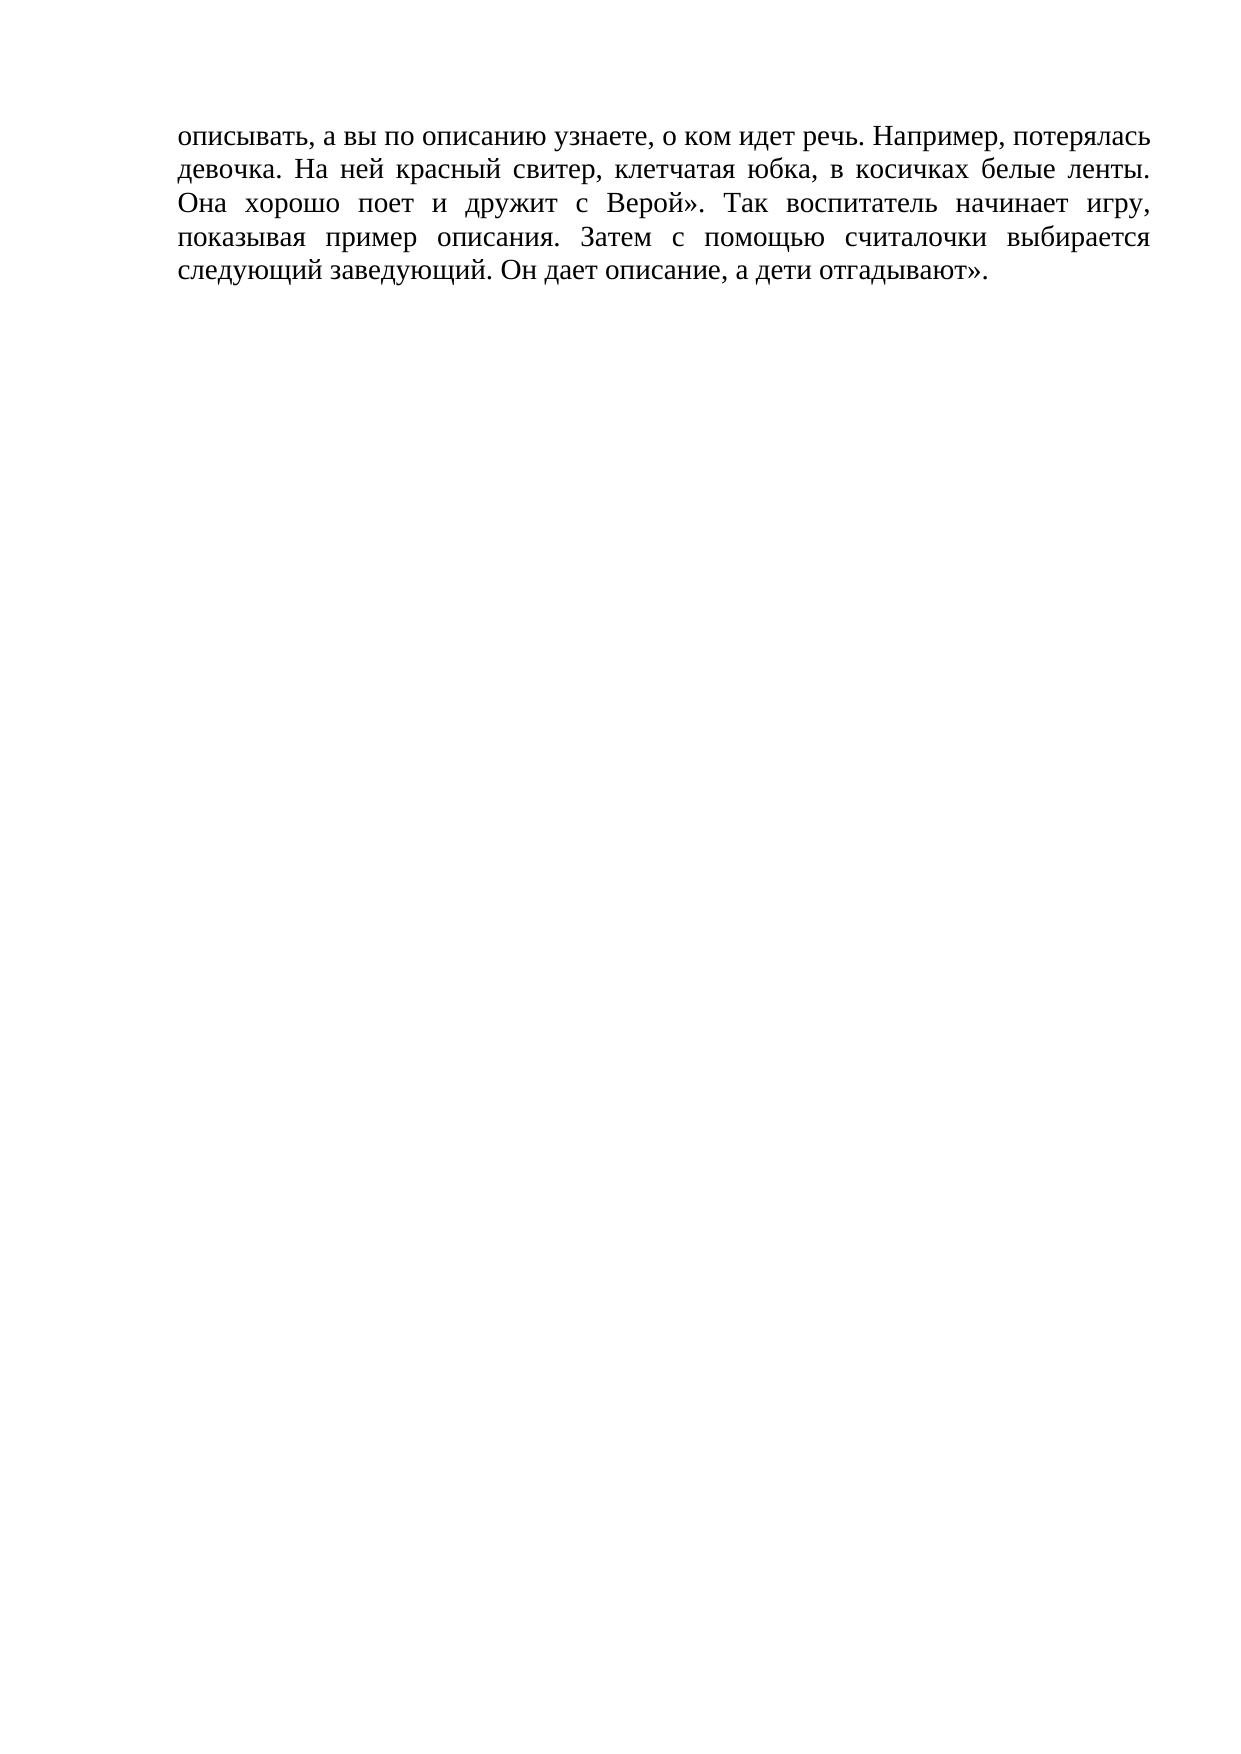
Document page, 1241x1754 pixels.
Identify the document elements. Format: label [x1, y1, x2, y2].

text [177, 118, 1152, 286]
